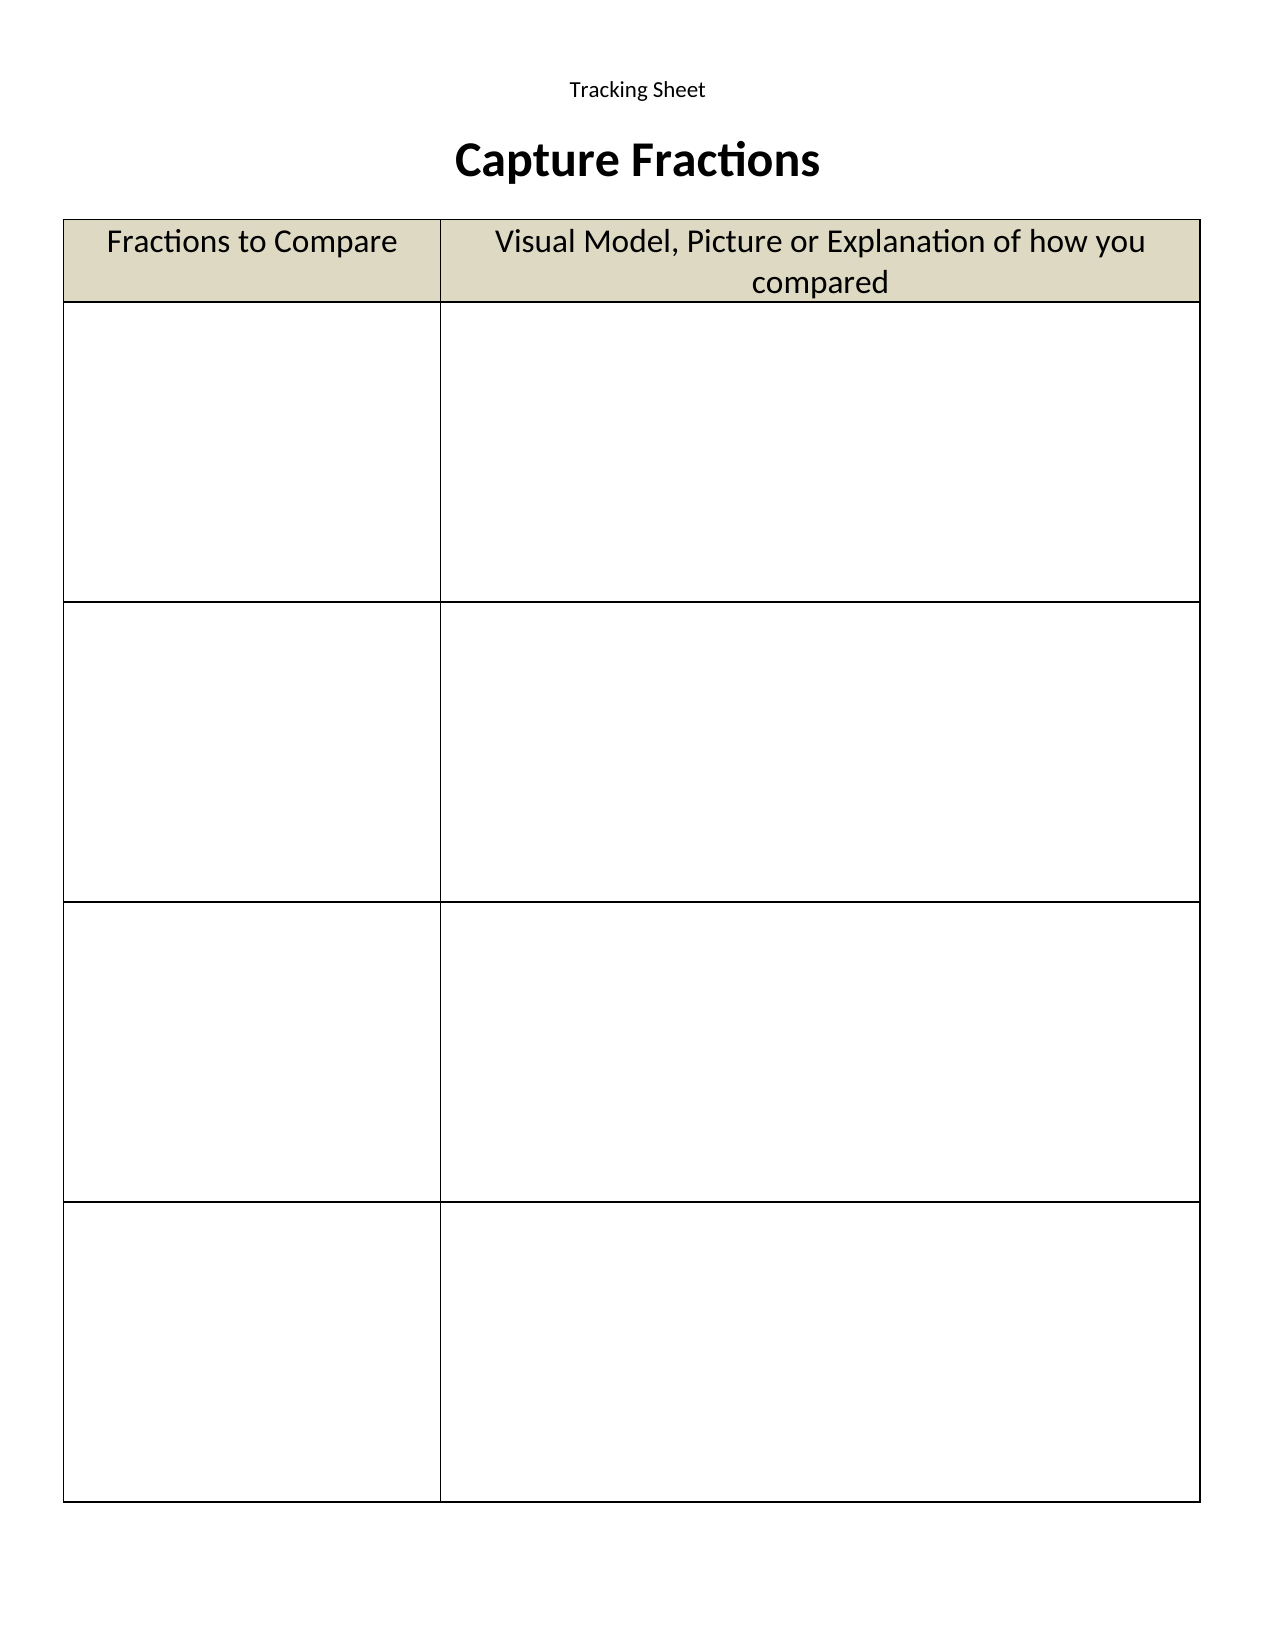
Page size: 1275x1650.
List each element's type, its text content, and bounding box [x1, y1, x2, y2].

table_header Fractions to Compare [64, 220, 440, 301]
table_cell [441, 303, 1199, 601]
table_cell [64, 303, 440, 601]
table_cell [441, 603, 1199, 901]
table_cell [441, 1203, 1199, 1501]
table_cell [64, 603, 440, 901]
text Capture Fractions [75, 128, 1200, 189]
table_header Visual Model, Picture or Explanation of how you compared [441, 220, 1199, 301]
text Tracking Sheet [75, 75, 1200, 103]
table_cell [64, 903, 440, 1201]
table_cell [64, 1203, 440, 1501]
table_cell [441, 903, 1199, 1201]
